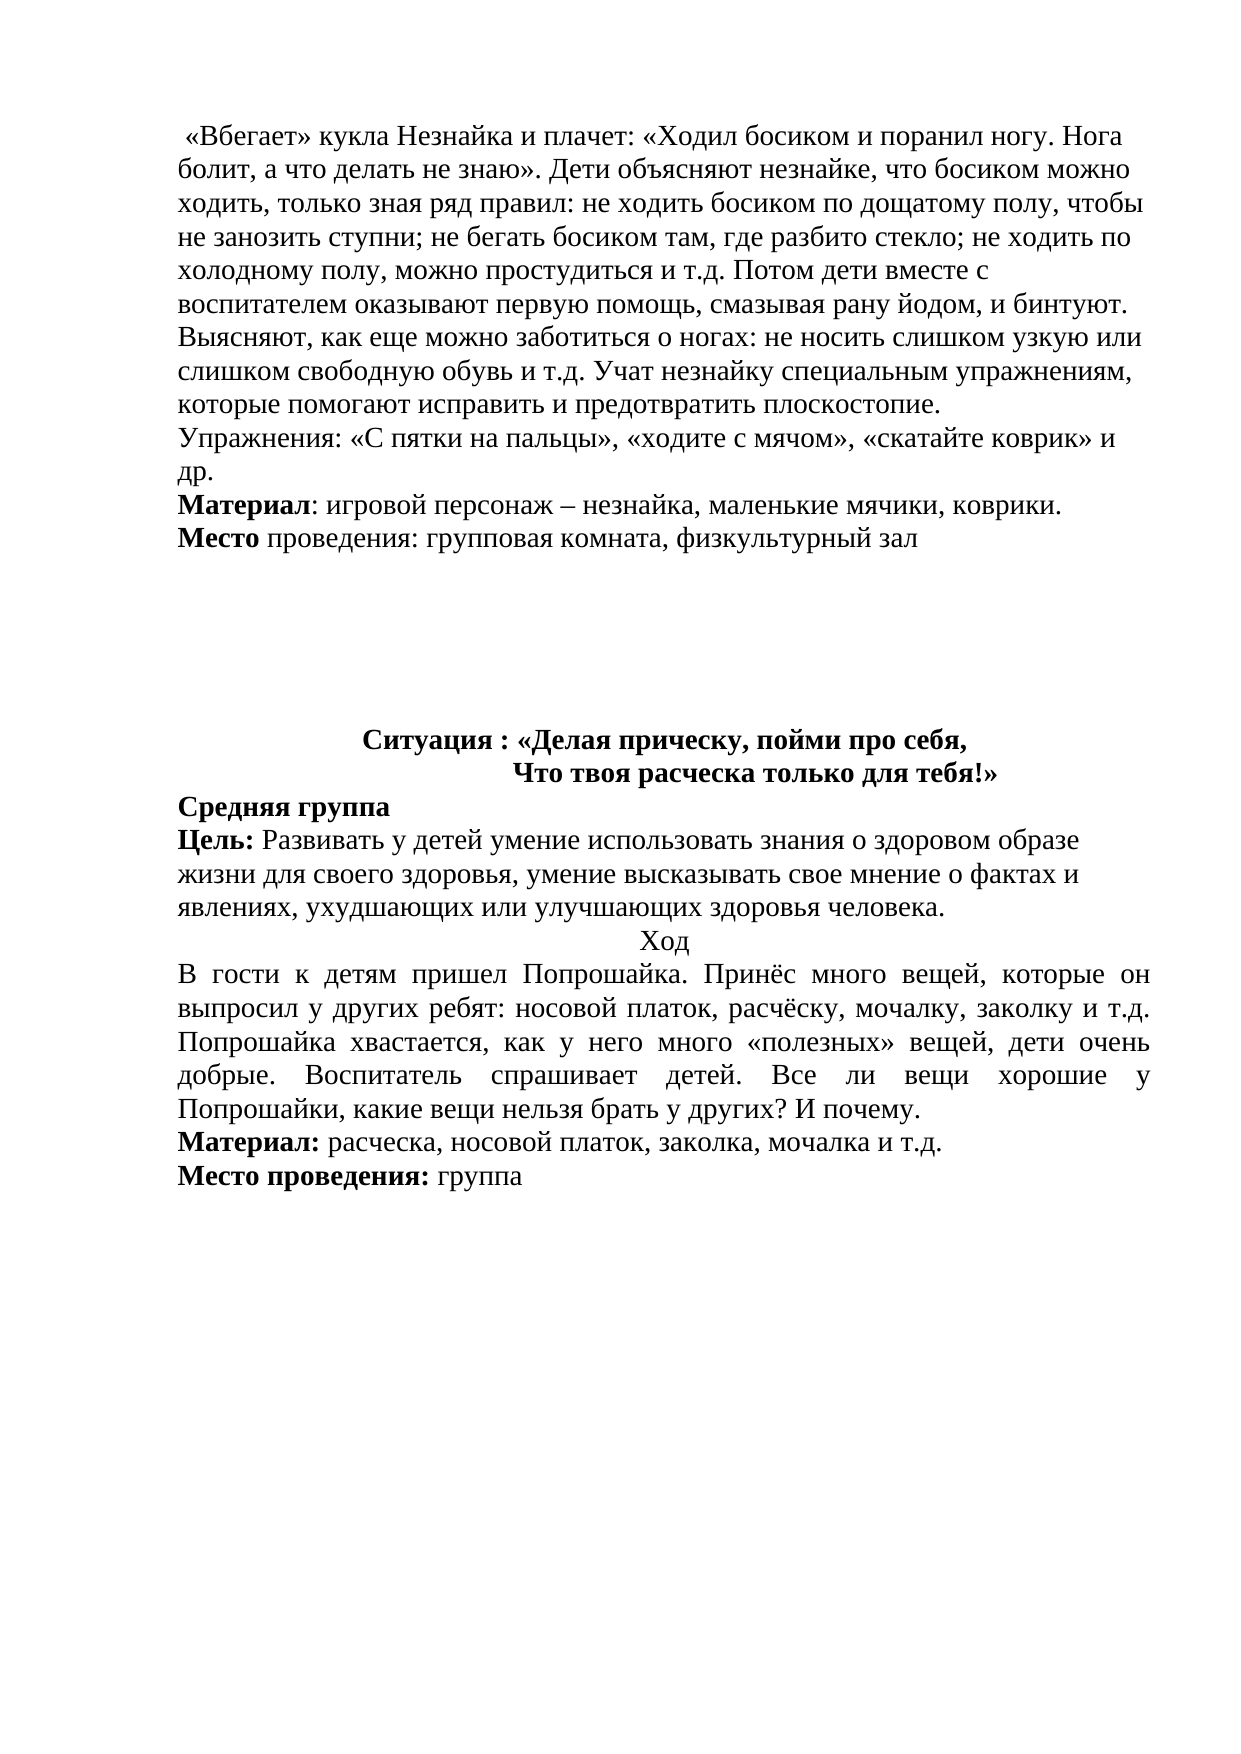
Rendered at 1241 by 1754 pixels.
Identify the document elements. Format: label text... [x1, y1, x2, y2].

text Что твоя расческа только для тебя!» [177, 755, 1152, 789]
text Цель: Развивать у детей умение использовать знания о здоровом образе жизни для своего здоровья, умение высказывать свое мнение о фактах и явлениях, ухудшающих или улучшающих здоровья человека. [177, 822, 1152, 923]
text Место проведения: групповая комната, физкультурный зал [177, 521, 1152, 554]
text Средняя группа [177, 789, 1152, 822]
text «Вбегает» кукла Незнайка и плачет: «Ходил босиком и поранил ногу. Нога болит, а что делать не знаю». Дети объясняют незнайке, что босиком можно ходить, только зная ряд правил: не ходить босиком по дощатому полу, чтобы не занозить ступни; не бегать босиком там, где разбито стекло; не ходить по холодному полу, можно простудиться и т.д. Потом дети вместе с воспитателем оказывают первую помощь, смазывая рану йодом, и бинтуют. Выясняют, как еще можно заботиться о ногах: не носить слишком узкую или слишком свободную обувь и т.д. Учат незнайку специальным упражнениям, которые помогают исправить и предотвратить плоскостопие. [177, 118, 1152, 420]
text Материал: расческа, носовой платок, заколка, мочалка и т.д. [177, 1124, 1152, 1158]
text Ход [177, 923, 1152, 957]
text Ситуация : «Делая прическу, пойми про себя, [177, 722, 1152, 755]
text Место проведения: группа [177, 1158, 1152, 1191]
text Упражнения: «С пятки на пальцы», «ходите с мячом», «скатайте коврик» и др. [177, 420, 1152, 487]
text Материал: игровой персонаж – незнайка, маленькие мячики, коврики. [177, 487, 1152, 521]
text В гости к детям пришел Попрошайка. Принёс много вещей, которые он выпросил у других ребят: носовой платок, расчёску, мочалку, заколку и т.д. Попрошайка хвастается, как у него много «полезных» вещей, дети очень добрые. Воспитатель спрашивает детей. Все ли вещи хорошие у Попрошайки, какие вещи нельзя брать у других? И почему. [177, 957, 1152, 1124]
